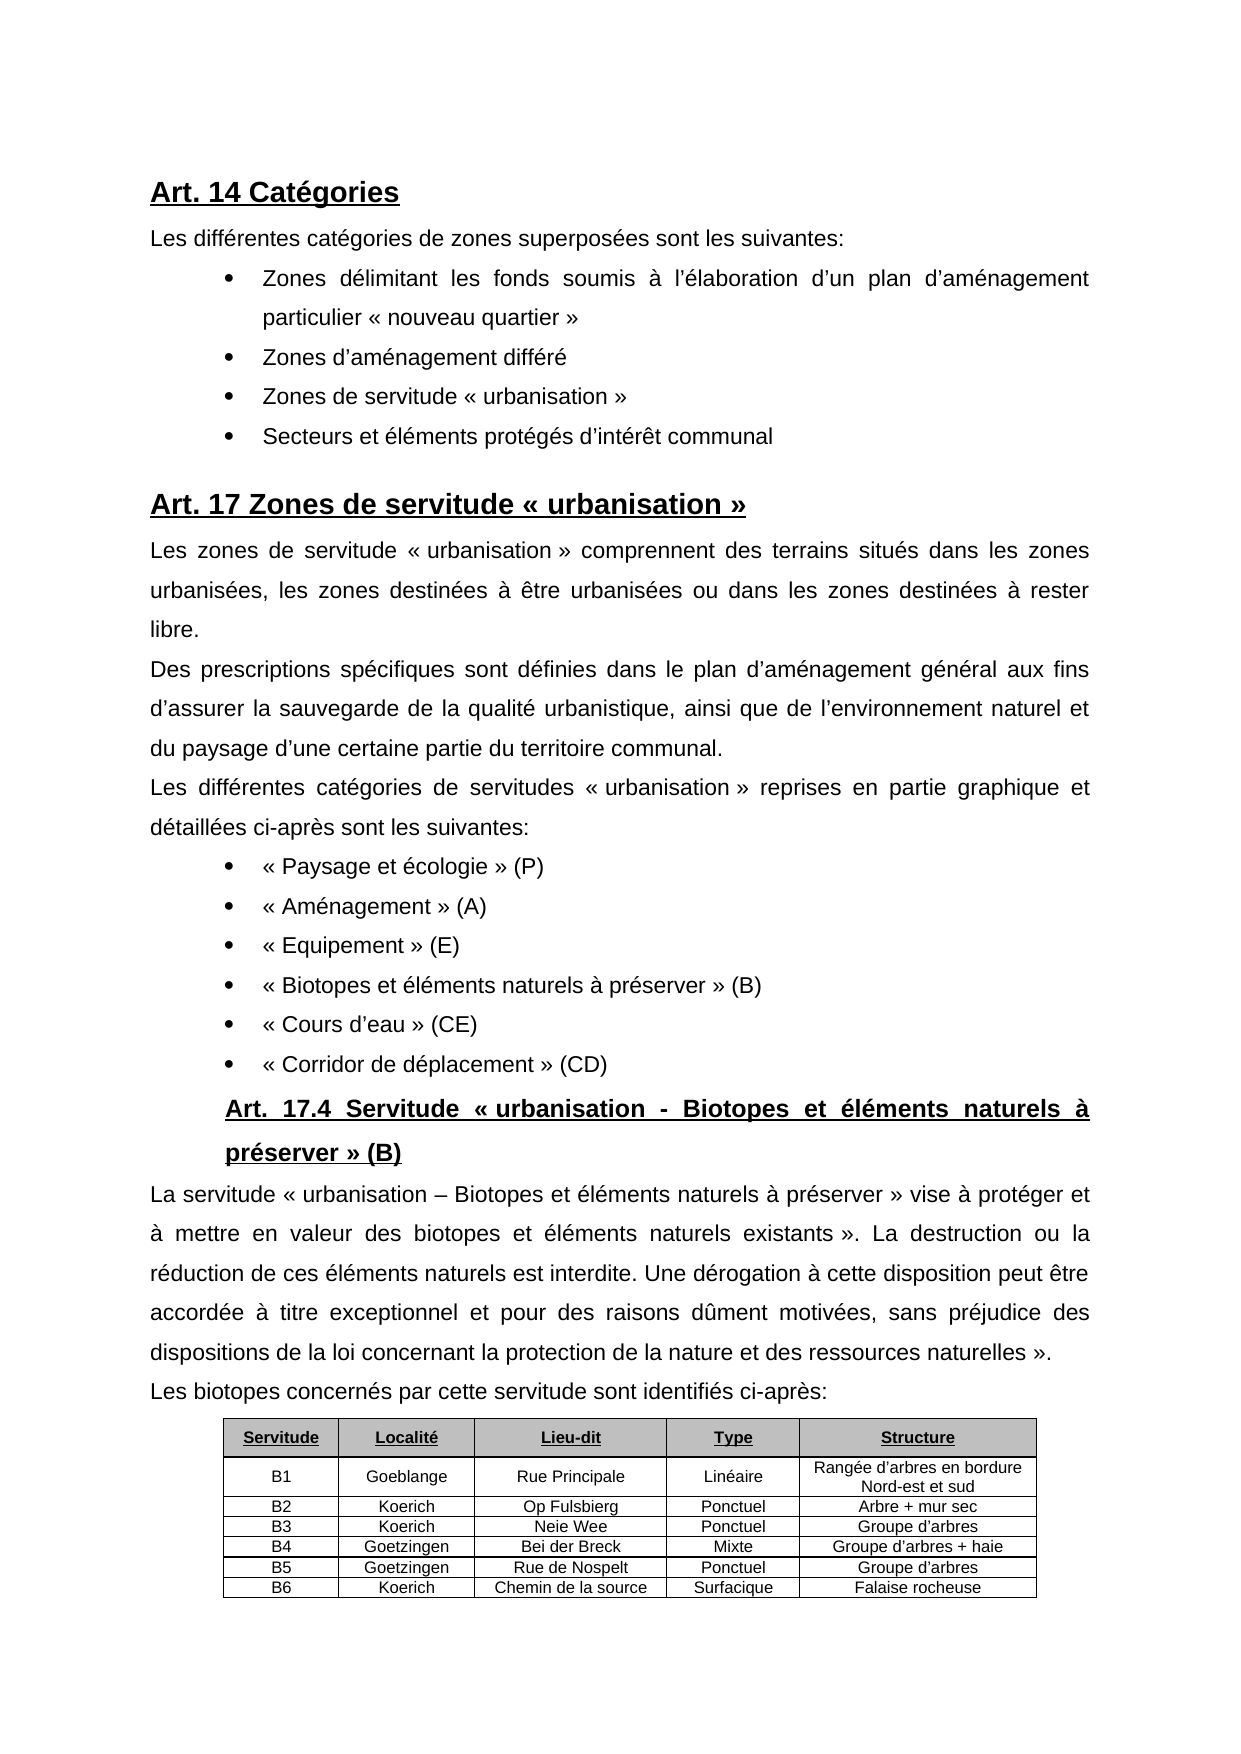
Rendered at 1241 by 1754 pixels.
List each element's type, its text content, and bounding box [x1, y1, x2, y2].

table_cell Goeblange [339, 1458, 474, 1496]
list Secteurs et éléments protégés d’intérêt communal [225, 423, 1090, 449]
text Les zones de servitude « urbanisation » comprennent des terrains situés dans les zones urbanisées, les zones destinées à être urbanisées ou dans les zones destinées à rester libre. [150, 537, 1090, 643]
table_cell Chemin de la source [475, 1578, 666, 1597]
table_header Type [667, 1419, 799, 1456]
table_header Structure [800, 1419, 1036, 1456]
table_header Lieu-dit [475, 1419, 666, 1456]
table_cell Surfacique [667, 1578, 799, 1597]
text Les différentes catégories de servitudes « urbanisation » reprises en partie graphique et détaillées ci-après sont les suivantes: [150, 774, 1090, 840]
table_cell B4 [224, 1537, 338, 1556]
table_cell Koerich [339, 1517, 474, 1536]
table_cell Koerich [339, 1578, 474, 1597]
subtitle Art. 17 Zones de servitude « urbanisation » [150, 487, 1090, 521]
table_cell Groupe d’arbres + haie [800, 1537, 1036, 1556]
list « Aménagement » (A) [225, 893, 1090, 919]
table_cell Goetzingen [339, 1537, 474, 1556]
table_cell Rangée d’arbres en bordure Nord-est et sud [800, 1458, 1036, 1496]
subtitle Art. 17.4 Servitude « urbanisation - Biotopes et éléments naturels à préserver » (B) [225, 1121, 1090, 1166]
list « Equipement » (E) [225, 932, 1090, 959]
table_cell Rue de Nospelt [475, 1558, 666, 1577]
table_header Servitude [224, 1419, 338, 1456]
table_cell Mixte [667, 1537, 799, 1556]
list « Biotopes et éléments naturels à préserver » (B) [225, 972, 1090, 998]
list Zones d’aménagement différé [225, 344, 1090, 370]
table_cell Falaise rocheuse [800, 1578, 1036, 1597]
text La servitude « urbanisation – Biotopes et éléments naturels à préserver » vise à protéger et à mettre en valeur des biotopes et éléments naturels existants ». La destruction ou la réduction de ces éléments naturels est interdite. Une dérogation à cette disposition peut être accordée à titre exceptionnel et pour des raisons dûment motivées, sans préjudice des dispositions de la loi concernant la protection de la nature et des ressources naturelles ». [150, 1181, 1090, 1365]
table_cell Neie Wee [475, 1517, 666, 1536]
list Zones de servitude « urbanisation » [225, 383, 1090, 409]
table_cell Linéaire [667, 1458, 799, 1496]
table_cell Groupe d’arbres [800, 1517, 1036, 1536]
table_header Localité [339, 1419, 474, 1456]
list Zones délimitant les fonds soumis à l’élaboration d’un plan d’aménagement particulier « nouveau quartier » [225, 265, 1090, 331]
table_cell Ponctuel [667, 1517, 799, 1536]
text Des prescriptions spécifiques sont définies dans le plan d’aménagement général aux fins d’assurer la sauvegarde de la qualité urbanistique, ainsi que de l’environnement naturel et du paysage d’une certaine partie du territoire communal. [150, 656, 1090, 761]
table_cell B5 [224, 1558, 338, 1577]
table_cell B2 [224, 1497, 338, 1516]
text Les biotopes concernés par cette servitude sont identifiés ci-après: [150, 1378, 1090, 1404]
table_cell B6 [224, 1578, 338, 1597]
list « Corridor de déplacement » (CD) [225, 1051, 1090, 1077]
table_cell Goetzingen [339, 1558, 474, 1577]
table_cell Arbre + mur sec [800, 1497, 1036, 1516]
table_cell Bei der Breck [475, 1537, 666, 1556]
subtitle Art. 17.4 Servitude « urbanisation - Biotopes et éléments naturels à préserver » (B) [225, 1094, 1090, 1119]
table_cell Ponctuel [667, 1497, 799, 1516]
table_cell Ponctuel [667, 1558, 799, 1577]
text Les différentes catégories de zones superposées sont les suivantes: [150, 225, 1090, 252]
table_cell Koerich [339, 1497, 474, 1516]
table_cell Rue Principale [475, 1458, 666, 1496]
subtitle Art. 14 Catégories [150, 175, 1090, 208]
table_cell Groupe d’arbres [800, 1558, 1036, 1577]
table_cell Op Fulsbierg [475, 1497, 666, 1516]
table_cell B1 [224, 1458, 338, 1496]
table_cell B3 [224, 1517, 338, 1536]
list « Paysage et écologie » (P) [225, 853, 1090, 880]
list « Cours d’eau » (CE) [225, 1011, 1090, 1038]
